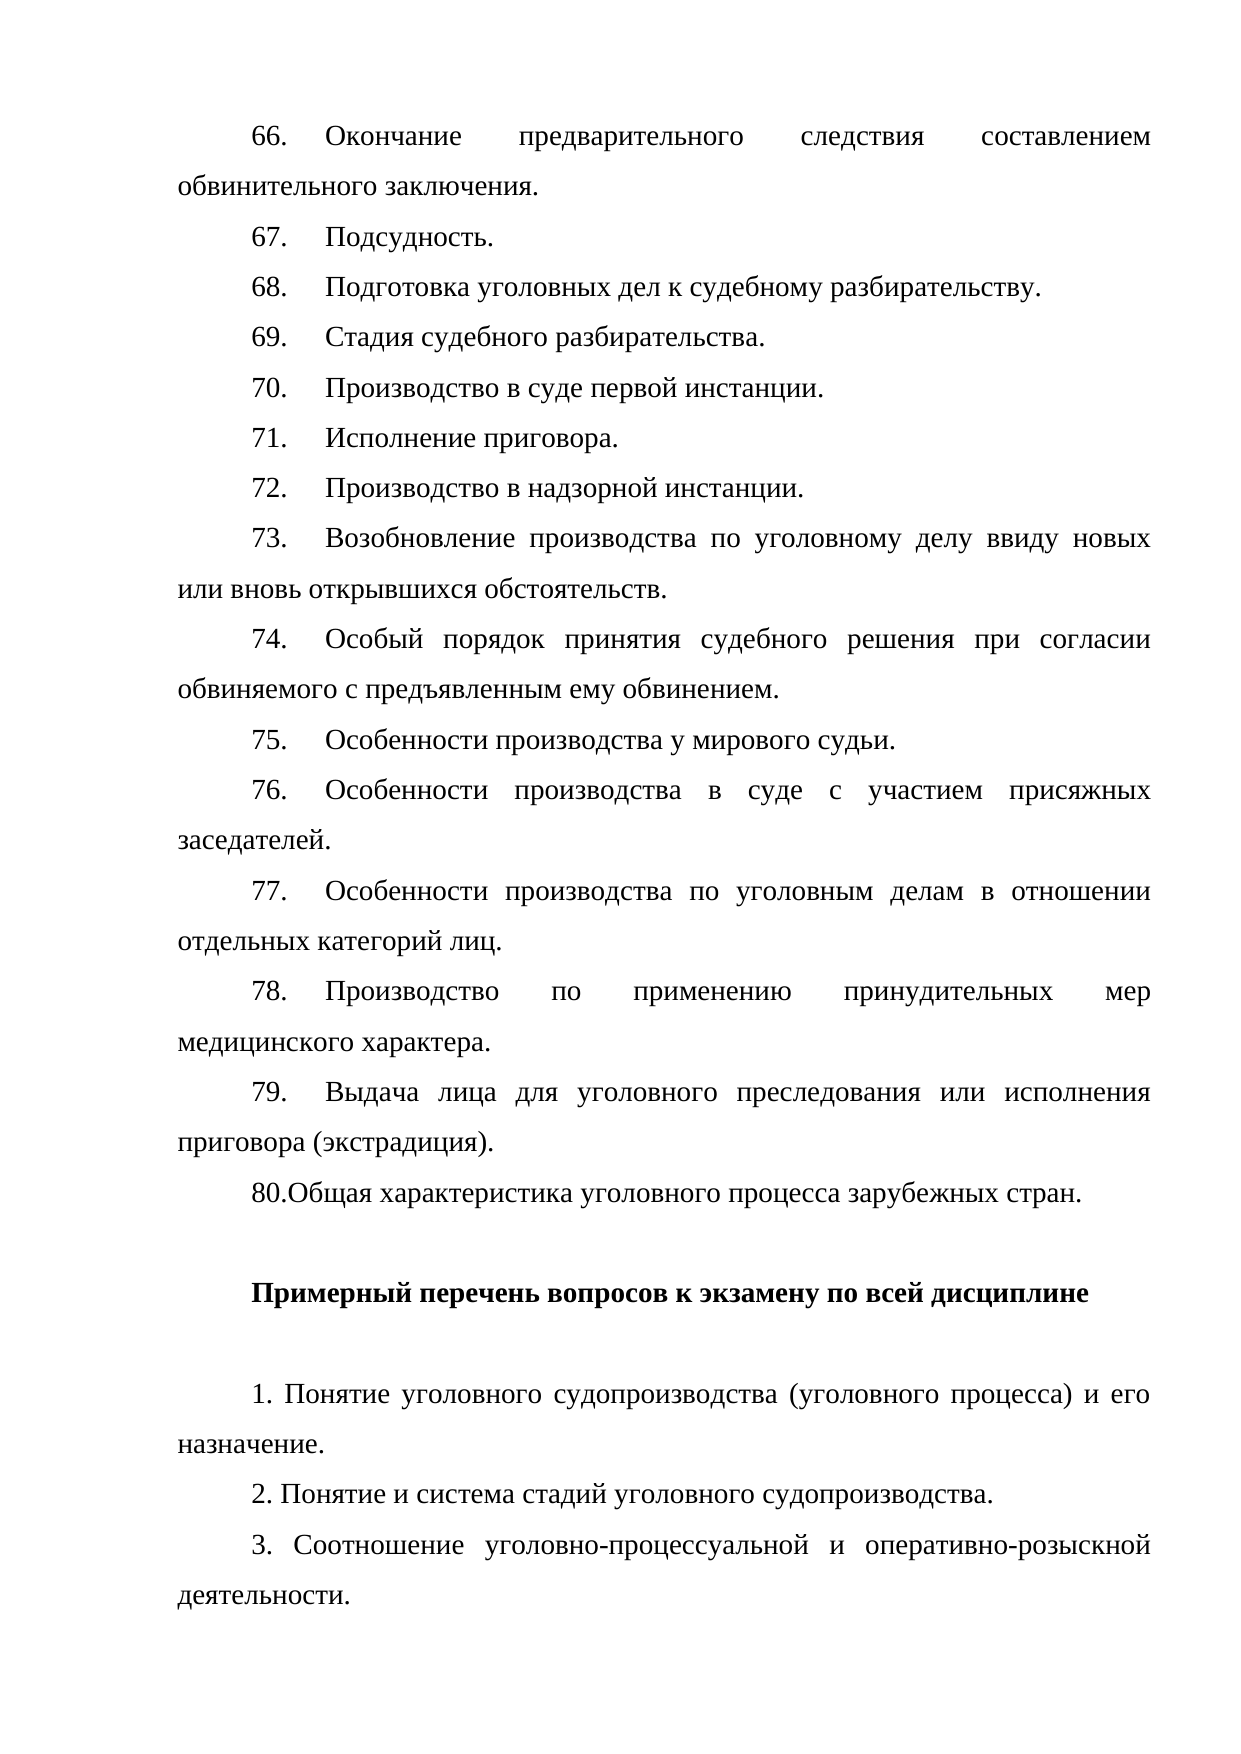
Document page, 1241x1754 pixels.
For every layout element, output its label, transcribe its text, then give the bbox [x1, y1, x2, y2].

list Возобновление производства по уголовному делу ввиду новых или вновь открывшихся обстоятельств. [177, 521, 1152, 604]
text 1. Понятие уголовного судопроизводства (уголовного процесса) и его назначение. [177, 1376, 1152, 1460]
list Выдача лица для уголовного преследования или исполнения приговора (экстрадиция). [177, 1074, 1152, 1158]
list Подготовка уголовных дел к судебному разбирательству. [177, 269, 1152, 303]
list Производство в суде первой инстанции. [177, 370, 1152, 403]
text 3. Соотношение уголовно-процессуальной и оперативно-розыскной деятельности. [177, 1527, 1152, 1611]
text 2. Понятие и система стадий уголовного судопроизводства. [177, 1477, 1152, 1510]
list Производство по применению принудительных мер медицинского характера. [177, 973, 1152, 1057]
list Особенности производства в суде с участием присяжных заседателей. [177, 772, 1152, 856]
list Особый порядок принятия судебного решения при согласии обвиняемого с предъявленным ему обвинением. [177, 621, 1152, 705]
list Особенности производства по уголовным делам в отношении отдельных категорий лиц. [177, 873, 1152, 957]
list Производство в надзорной инстанции. [177, 470, 1152, 504]
text 80.Общая характеристика уголовного процесса зарубежных стран. [177, 1175, 1152, 1208]
text Примерный перечень вопросов к экзамену по всей дисциплине [177, 1275, 1152, 1309]
list Подсудность. [177, 219, 1152, 252]
list Особенности производства у мирового судьи. [177, 722, 1152, 755]
list Стадия судебного разбирательства. [177, 319, 1152, 353]
list Исполнение приговора. [177, 420, 1152, 453]
list Окончание предварительного следствия составлением обвинительного заключения. [177, 118, 1152, 202]
